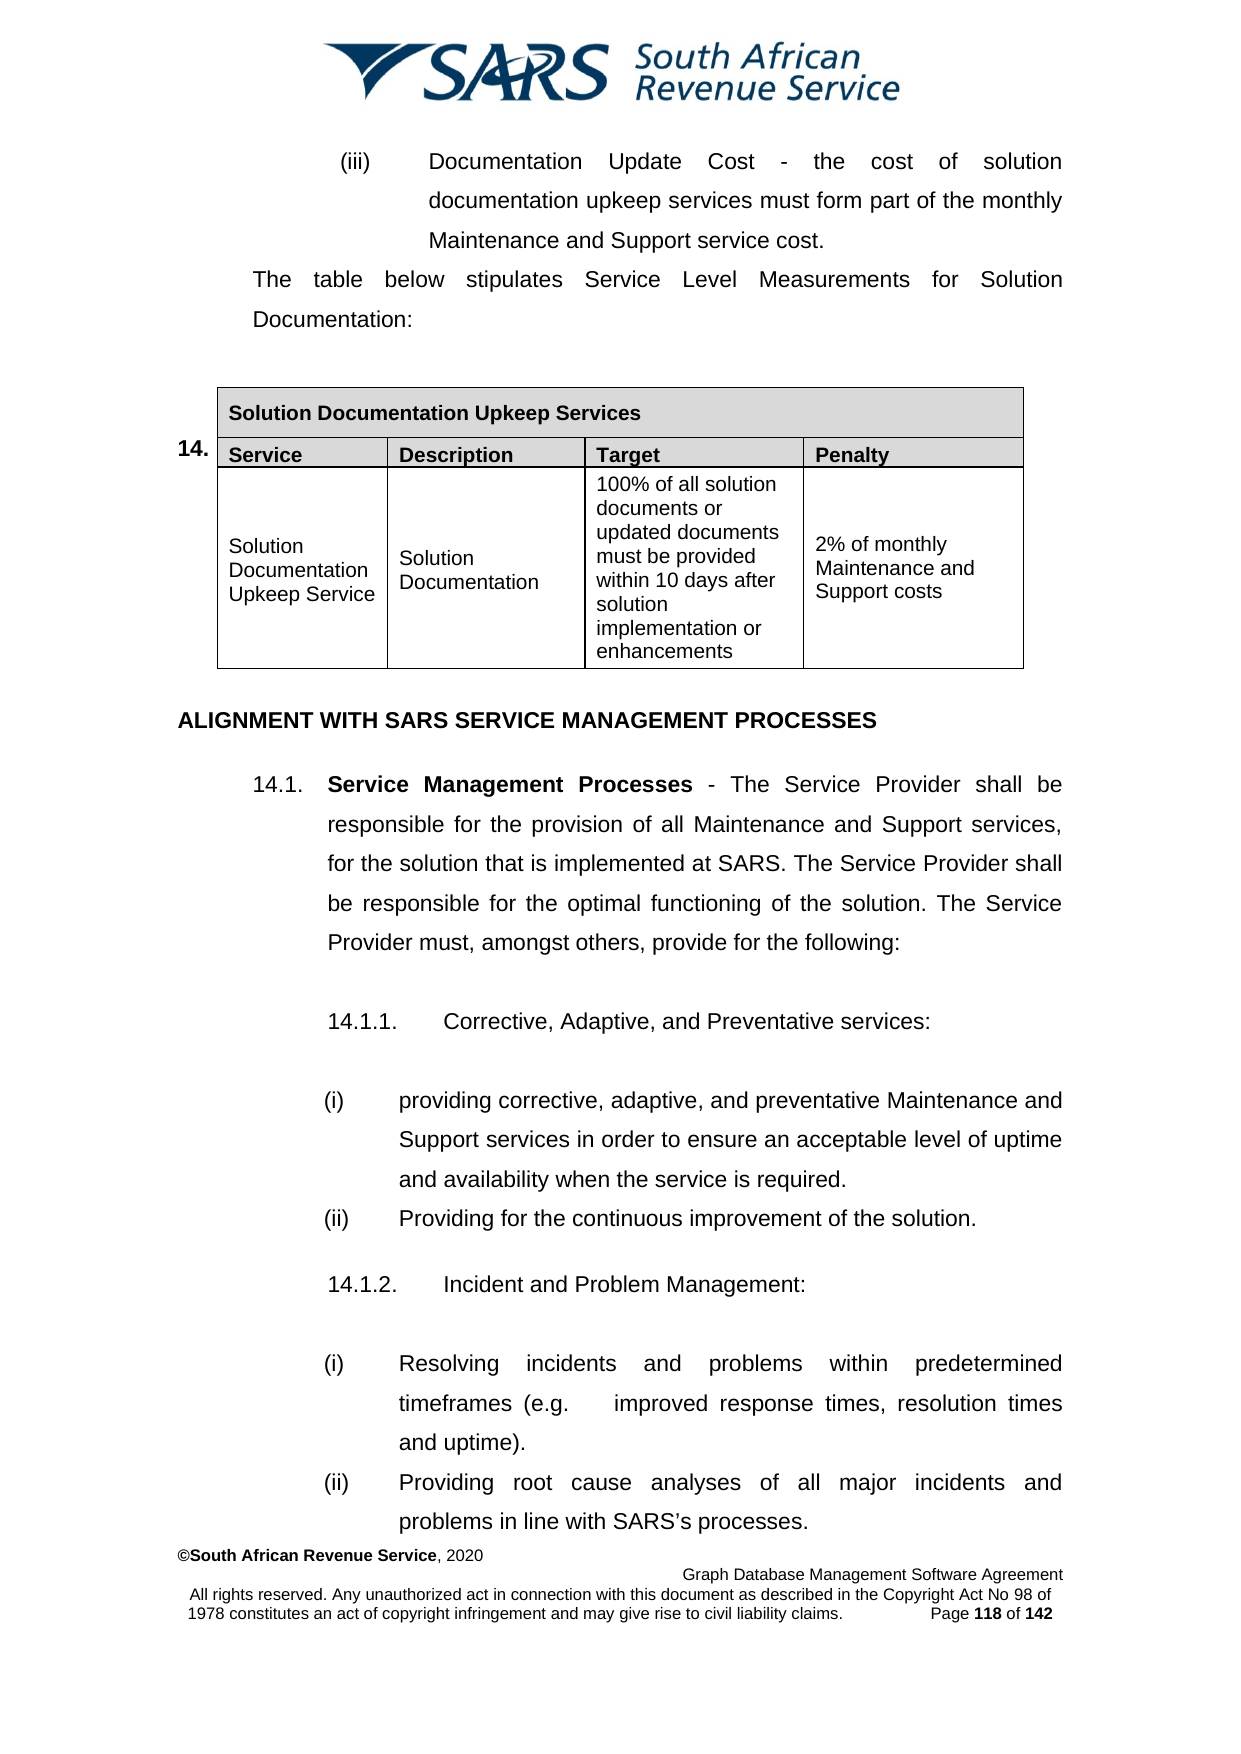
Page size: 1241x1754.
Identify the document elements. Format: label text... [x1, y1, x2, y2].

list Corrective, Adaptive, and Preventative services: [327, 1008, 1063, 1034]
list The table below stipulates Service Level Measurements for Solution Documentation: [252, 266, 1063, 332]
list ALIGNMENT WITH SARS SERVICE MANAGEMENT PROCESSES [177, 434, 1063, 733]
list Resolving incidents and problems within predetermined timeframes (e.g. improved response times, resolution times and uptime). [324, 1350, 1063, 1455]
table_cell Solution Documentation Upkeep Service [218, 468, 387, 667]
table_header Solution Documentation Upkeep Services [218, 388, 1023, 437]
table_cell Solution Documentation [388, 468, 584, 667]
table_cell Target [586, 438, 803, 466]
table_cell Description [388, 438, 584, 466]
list providing corrective, adaptive, and preventative Maintenance and Support services in order to ensure an acceptable level of uptime and availability when the service is required. [324, 1087, 1063, 1192]
list Providing for the continuous improvement of the solution. [324, 1205, 1063, 1232]
list Service Management Processes - The Service Provider shall be responsible for the provision of all Maintenance and Support services, for the solution that is implemented at SARS. The Service Provider shall be responsible for the optimal functioning of the solution. The Service Provider must, amongst others, provide for the following: [252, 771, 1063, 955]
list Documentation Update Cost - the cost of solution documentation upkeep services must form part of the monthly Maintenance and Support service cost. [340, 148, 1063, 253]
table_cell Service [218, 438, 387, 466]
list Providing root cause analyses of all major incidents and problems in line with SARS’s processes. [324, 1468, 1063, 1534]
table_cell 2% of monthly Maintenance and Support costs [804, 468, 1023, 667]
picture [281, 12, 945, 147]
list Incident and Problem Management: [327, 1271, 1063, 1297]
table_cell Penalty [804, 438, 1023, 466]
table_cell 100% of all solution documents or updated documents must be provided within 10 days after solution implementation or enhancements [586, 468, 803, 667]
